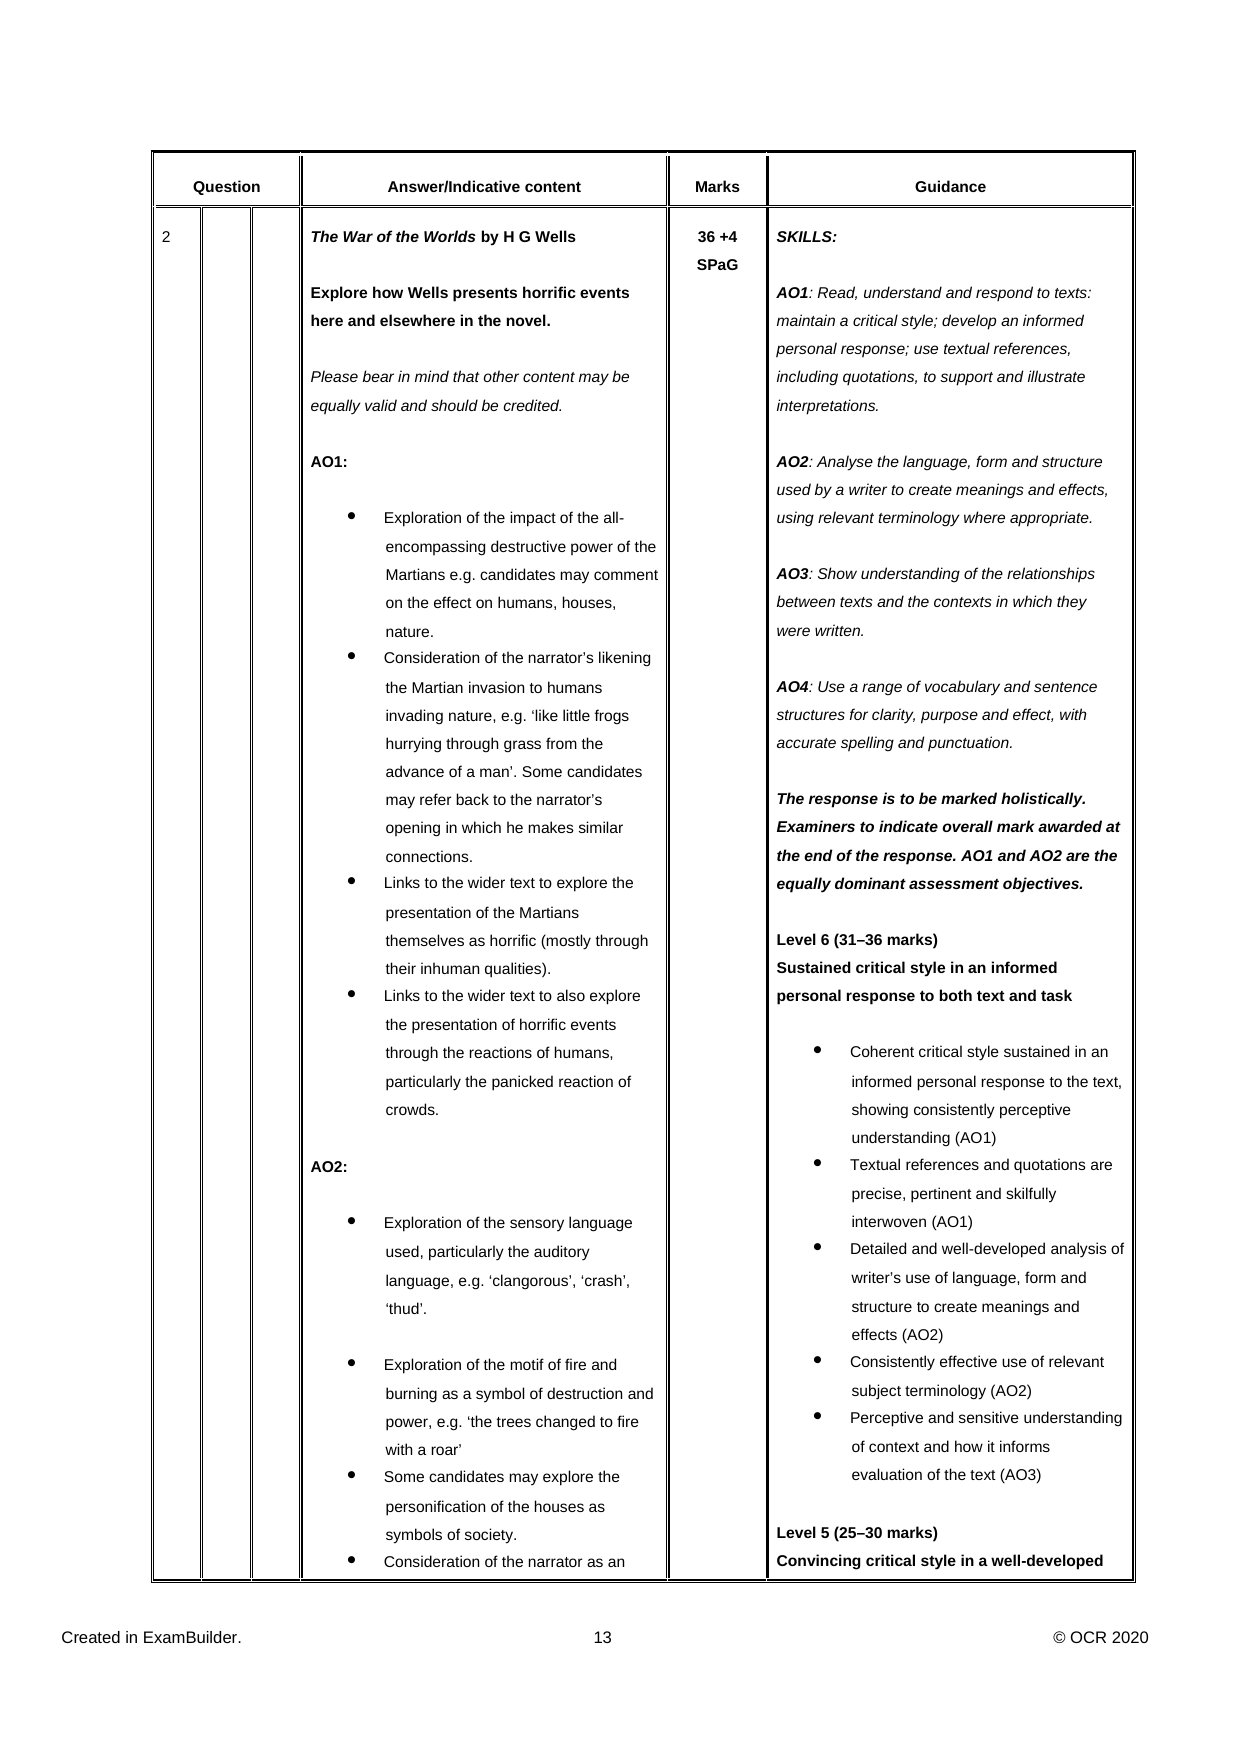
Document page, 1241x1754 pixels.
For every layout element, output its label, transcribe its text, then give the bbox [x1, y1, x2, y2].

table_header Marks [668, 152, 767, 205]
table_cell 2 [152, 205, 202, 1579]
table_cell 36 +4 SPaG [668, 208, 767, 1579]
table_header Answer/Indicative content [301, 152, 668, 205]
table_cell [202, 208, 251, 1579]
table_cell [767, 205, 1134, 1579]
table_cell [251, 205, 301, 1579]
table_header Guidance [767, 153, 1132, 205]
table_header Question [154, 152, 301, 205]
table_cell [301, 205, 668, 1579]
